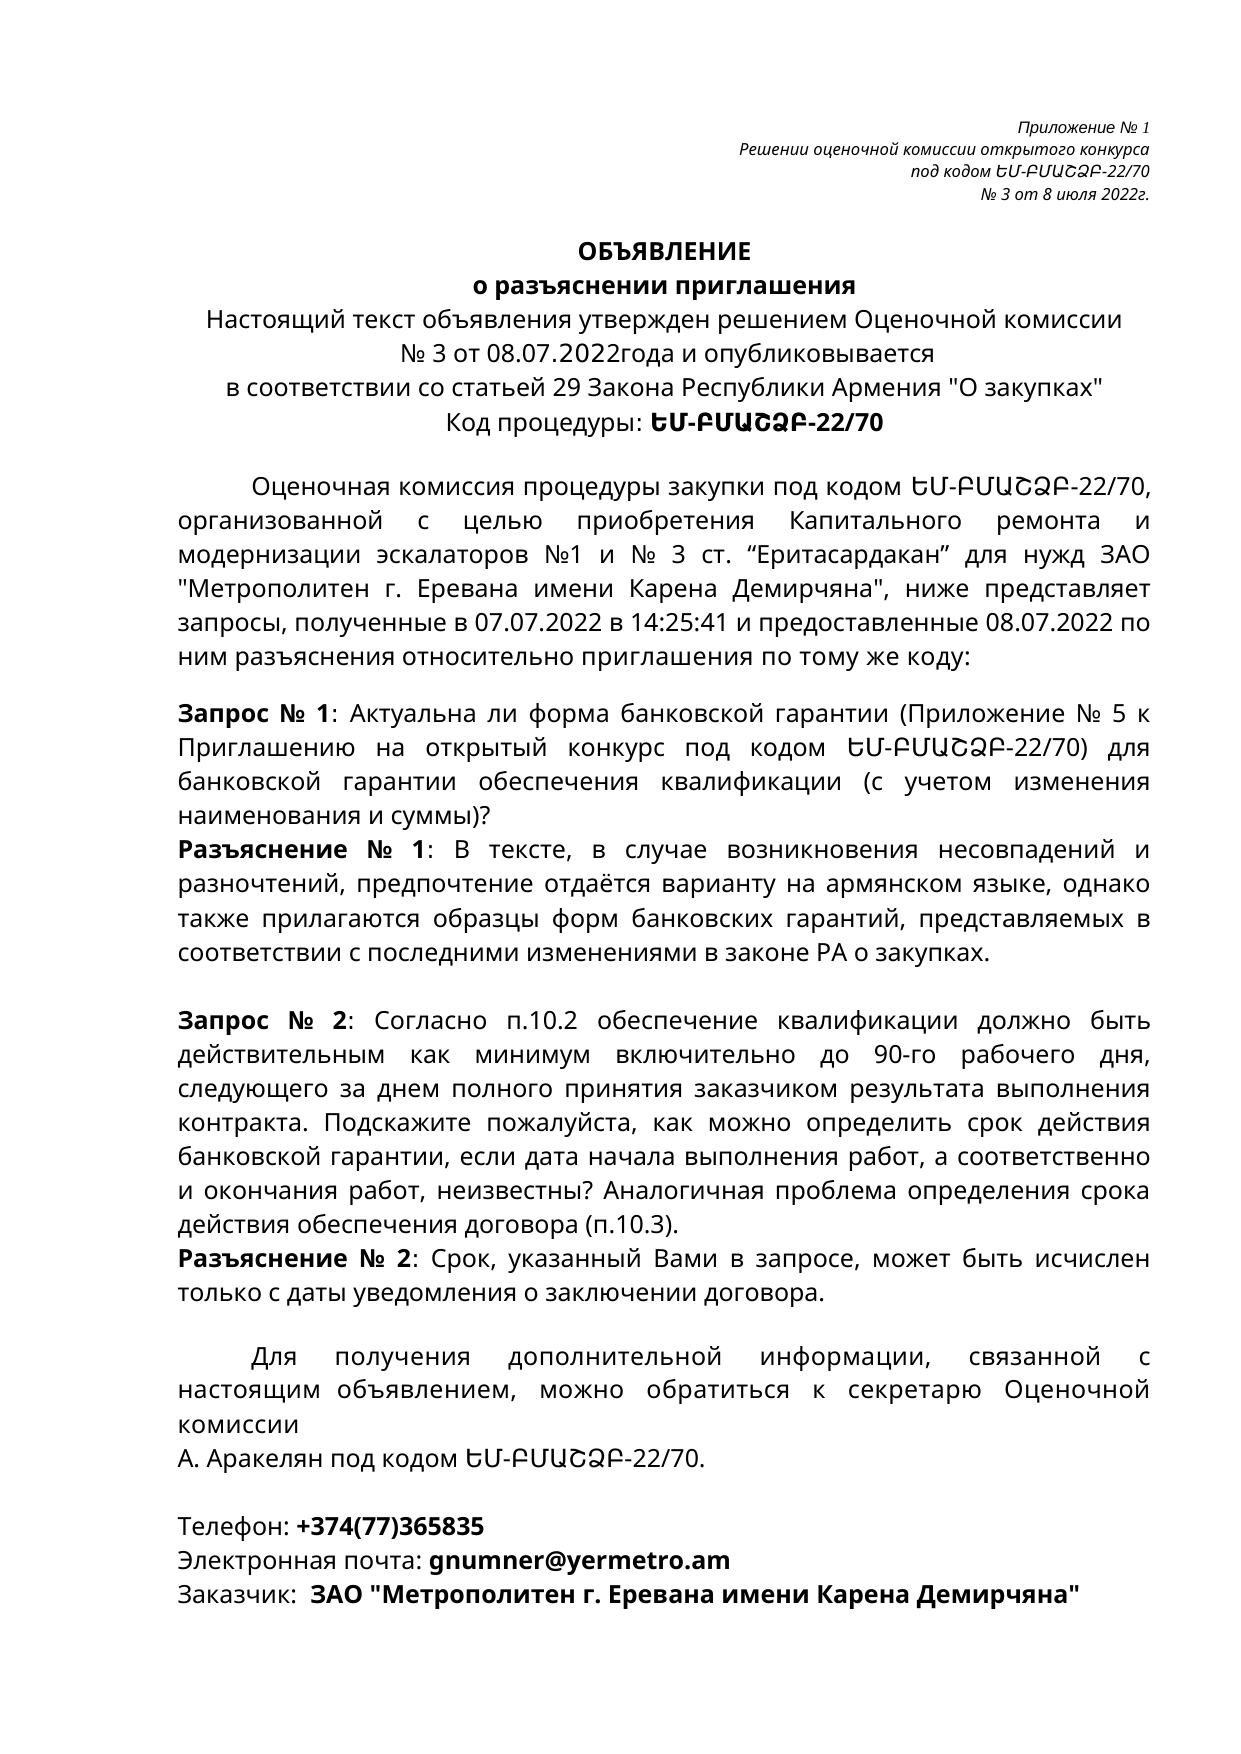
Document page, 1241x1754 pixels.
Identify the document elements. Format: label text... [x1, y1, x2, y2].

subtitle Настоящий текст объявления утвержден решением Оценочной комиссии [177, 302, 1152, 336]
text Приложение № 1 [177, 118, 1152, 137]
text Запрос № 2: Согласно п.10.2 обеспечение квалификации должно быть действительным как минимум включительно до 90-го рабочего дня, следующего за днем полного принятия заказчиком результата выполнения контракта. Подскажите пожалуйста, как можно определить срок действия банковской гарантии, если дата начала выполнения работ, а соответственно и окончания работ, неизвестны? Аналогичная проблема определения срока действия обеспечения договора (п.10.3). [177, 1002, 1152, 1241]
text о разъяснении приглашения [177, 268, 1152, 302]
text Электронная почта: gnumner@yermetro.am [177, 1543, 1152, 1577]
text Разъяснение № 2: Срок, указанный Вами в запросе, может быть исчислен только с даты уведомления о заключении договора. [177, 1241, 1152, 1309]
text ОБЪЯВЛЕНИЕ [177, 234, 1152, 268]
subtitle Код процедуры: ԵՄ-ԲՄԱՇՁԲ-22/70 [177, 404, 1152, 438]
text Телефон: +374(77)365835 [177, 1509, 1152, 1543]
text Разъяснение № 1: В тексте, в случае возникновения несовпадений и разночтений, предпочтение отдаётся варианту на армянском языке, однако также прилагаются образцы форм банковских гарантий, представляемых в соответствии с последними изменениями в законе РА о закупках. [177, 832, 1152, 968]
subtitle № 3 от 08.07.2022года и опубликовывается [177, 336, 1152, 370]
text Запрос № 1: Актуальна ли форма банковской гарантии (Приложение № 5 к Приглашению на открытый конкурс под кодом ԵՄ-ԲՄԱՇՁԲ-22/70) для банковской гарантии обеспечения квалификации (с учетом изменения наименования и суммы)? [177, 696, 1152, 832]
subtitle в соответствии со статьей 29 Закона Республики Армения "О закупках" [177, 370, 1152, 404]
text Заказчик: ЗАО "Метрополитен г. Еревана имени Карена Демирчяна" [177, 1577, 1152, 1611]
text А. Аракелян под кодом ԵՄ-ԲՄԱՇՁԲ-22/70. [177, 1441, 1152, 1474]
text Для получения дополнительной информации, связанной с настоящим объявлением, можно обратиться к секретарю Оценочной комиссии [177, 1338, 1152, 1441]
text Решении оценочной комиссии открытого конкурса под кодом ԵՄ-ԲՄԱՇՁԲ-22/70 № 3 от 8 июля 2022г. [177, 137, 1152, 205]
text Оценочная комиссия процедуры закупки под кодом ԵՄ-ԲՄԱՇՁԲ-22/70, организованной с целью приобретения Капитального ремонта и модернизации эскалаторов №1 и № 3 ст. “Еритасардакан” для нужд ЗАО "Метрополитен г. Еревана имени Карена Демирчяна", ниже представляет запросы, полученные в 07.07.2022 в 14:25:41 и предоставленные 08.07.2022 по ним разъяснения относительно приглашения по тому же коду: [177, 469, 1152, 673]
